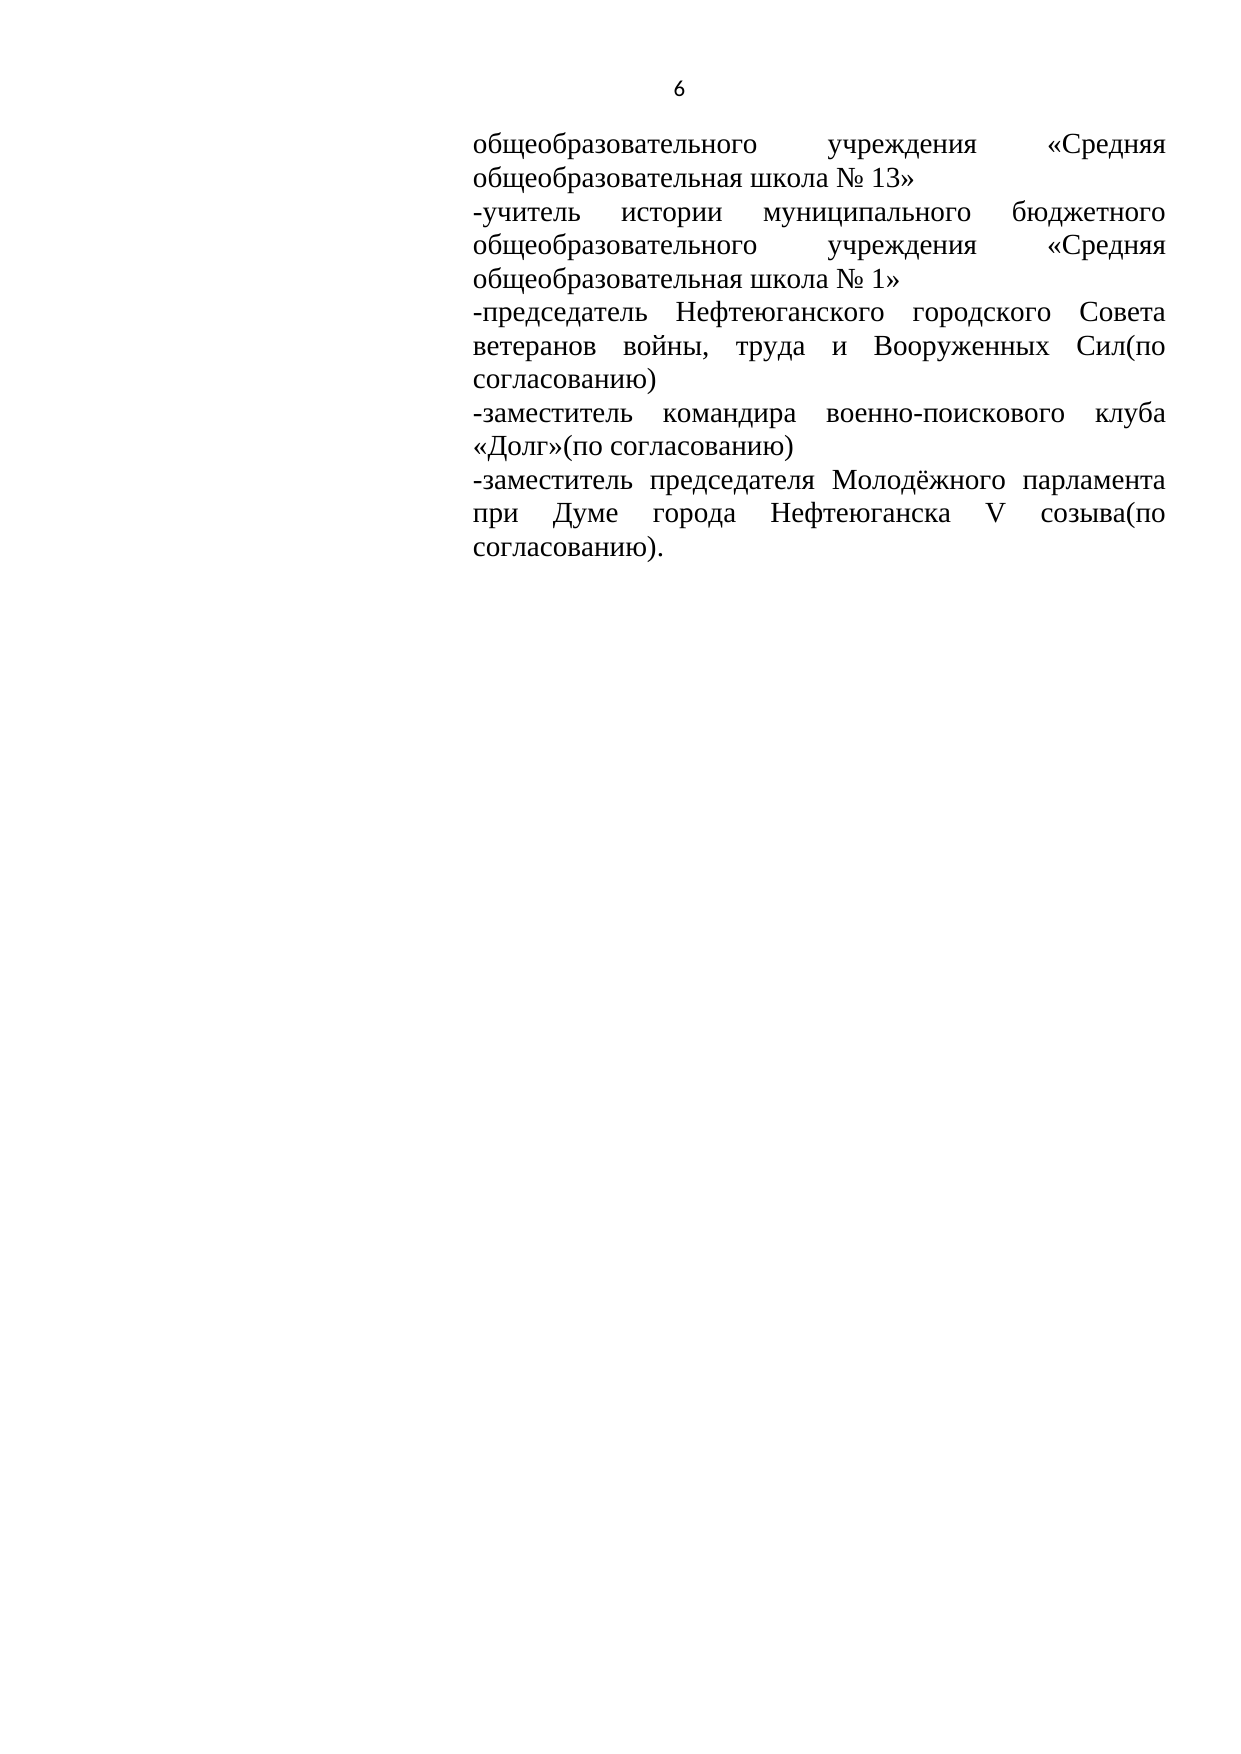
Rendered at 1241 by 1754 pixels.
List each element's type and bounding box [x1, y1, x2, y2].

table_cell [177, 127, 1177, 563]
